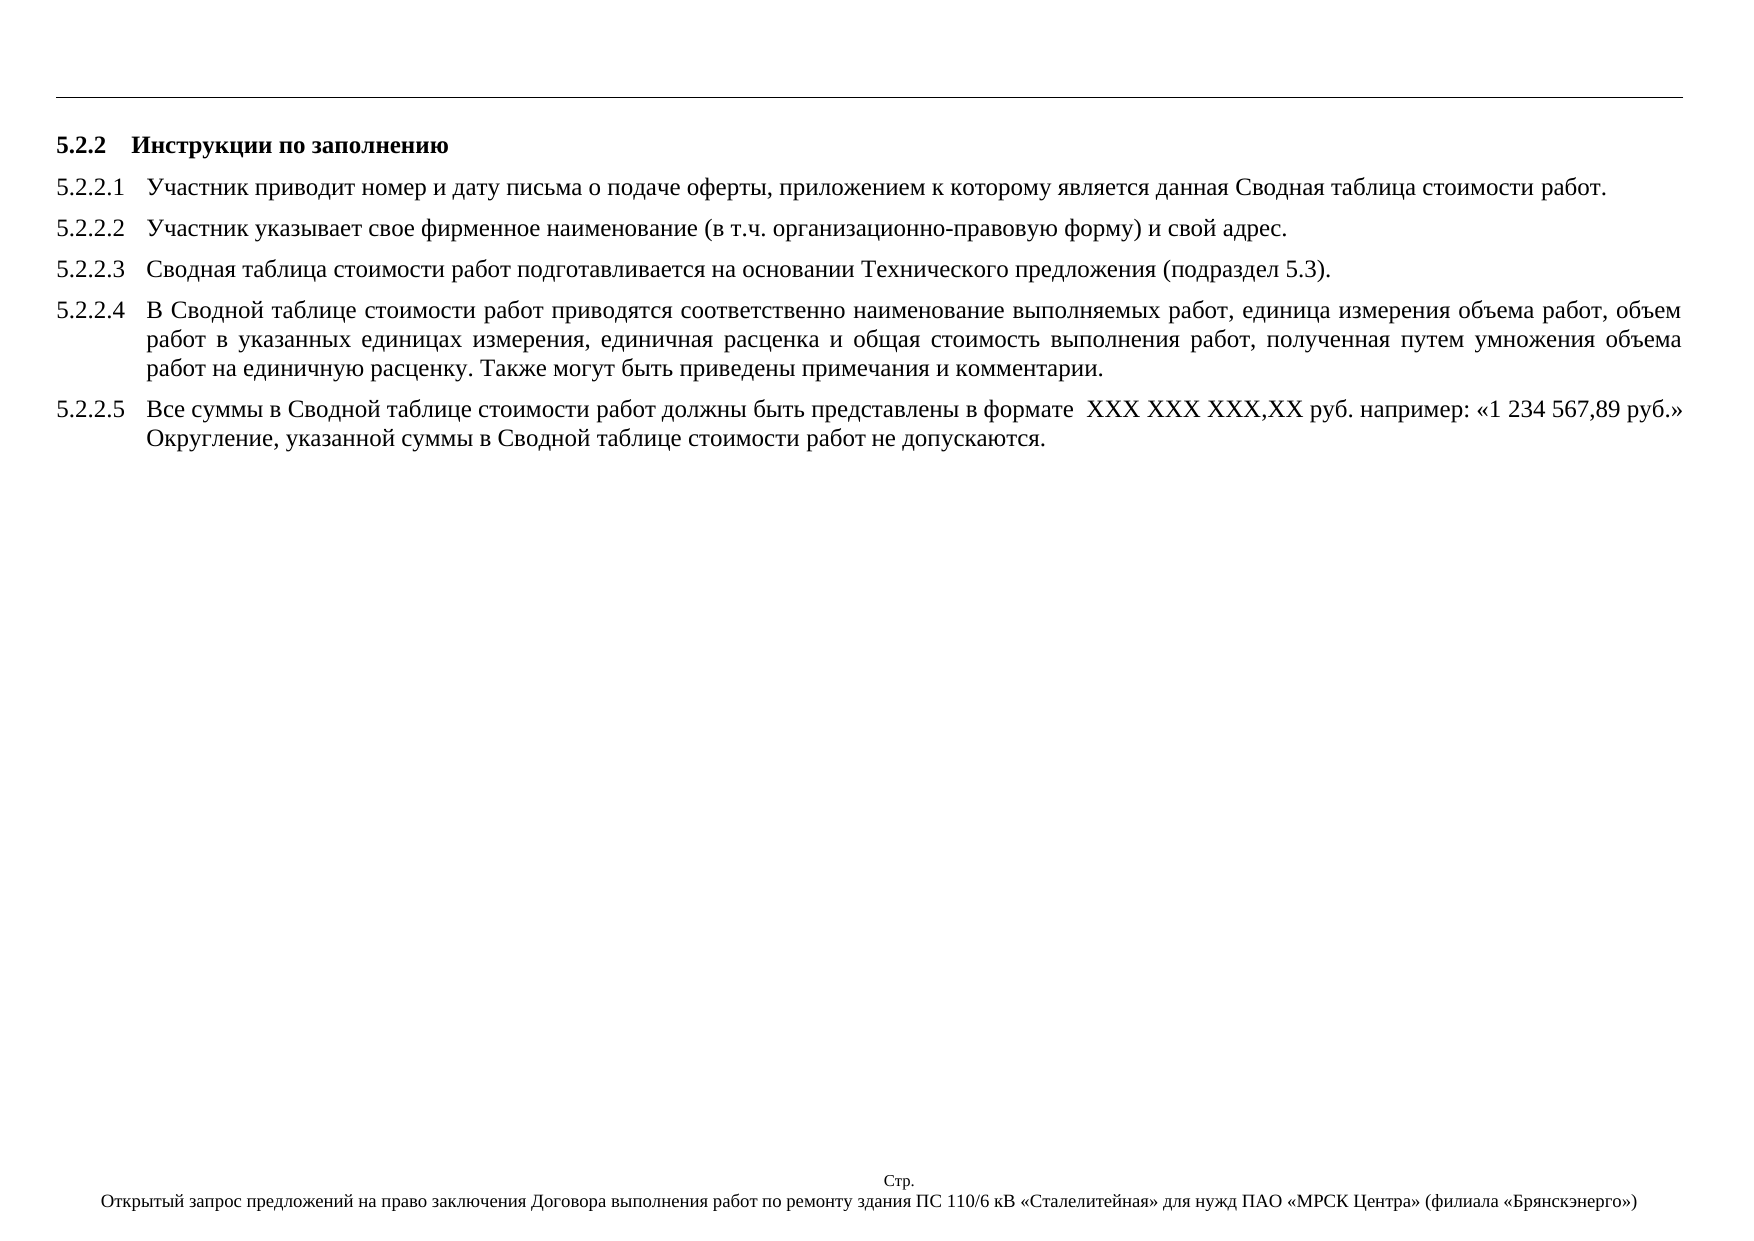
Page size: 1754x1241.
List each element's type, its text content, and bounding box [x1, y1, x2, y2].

subtitle Инструкции по заполнению [56, 131, 1683, 159]
list Сводная таблица стоимости работ подготавливается на основании Технического предложения (подраздел 5.3). [56, 254, 1683, 283]
list Участник приводит номер и дату письма о подаче оферты, приложением к которому является данная Сводная таблица стоимости работ. [56, 172, 1683, 201]
list Участник указывает свое фирменное наименование (в т.ч. организационно-правовую форму) и свой адрес. [56, 213, 1683, 242]
list В Сводной таблице стоимости работ приводятся соответственно наименование выполняемых работ, единица измерения объема работ, объем работ в указанных единицах измерения, единичная расценка и общая стоимость выполнения работ, полученная путем умножения объема работ на единичную расценку. Также могут быть приведены примечания и комментарии. [56, 296, 1683, 382]
list Все суммы в Сводной таблице стоимости работ должны быть представлены в формате XXX XXX XXX,XX руб. например: «1 234 567,89 руб.» Округление, указанной суммы в Сводной таблице стоимости работ не допускаются. [56, 394, 1683, 452]
